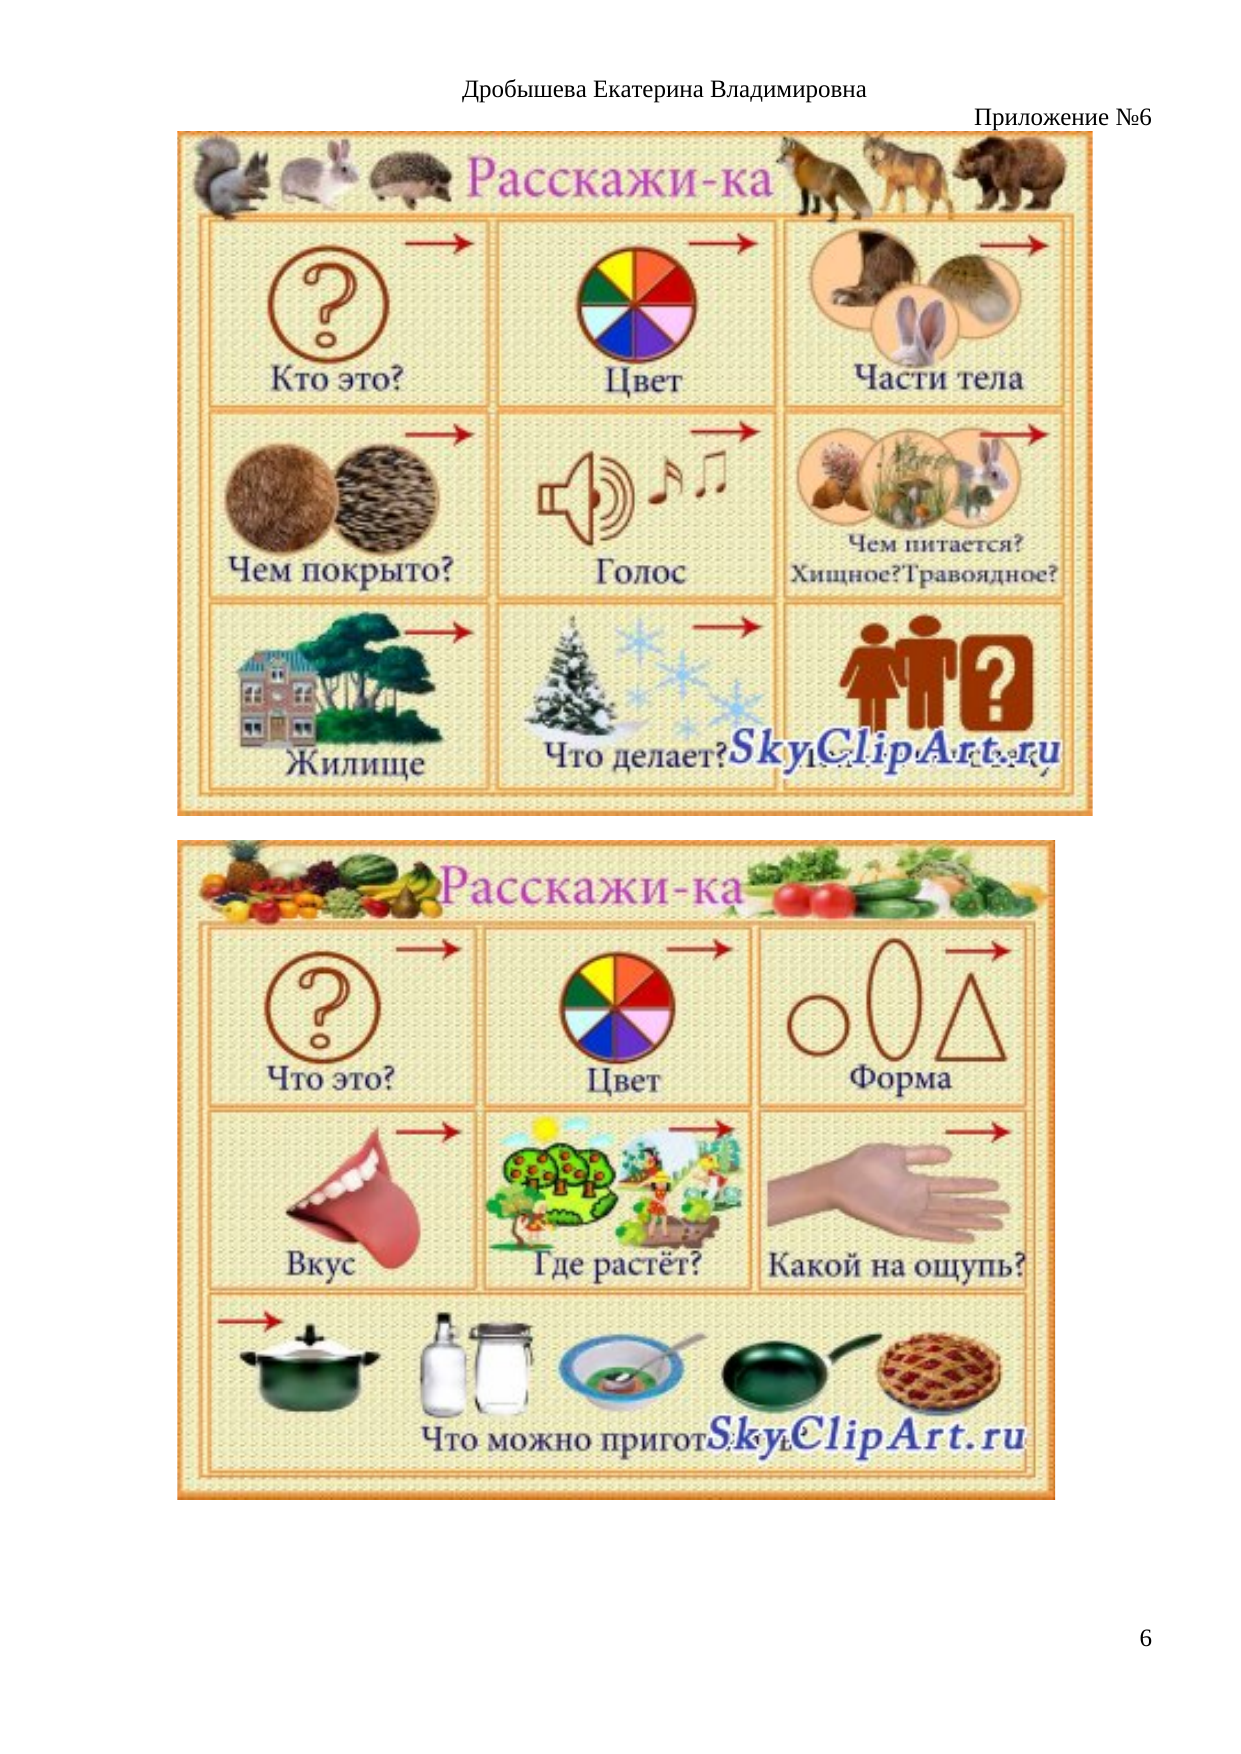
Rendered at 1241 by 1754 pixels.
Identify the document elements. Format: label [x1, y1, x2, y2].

picture [177, 131, 1093, 816]
picture [177, 840, 1056, 1500]
